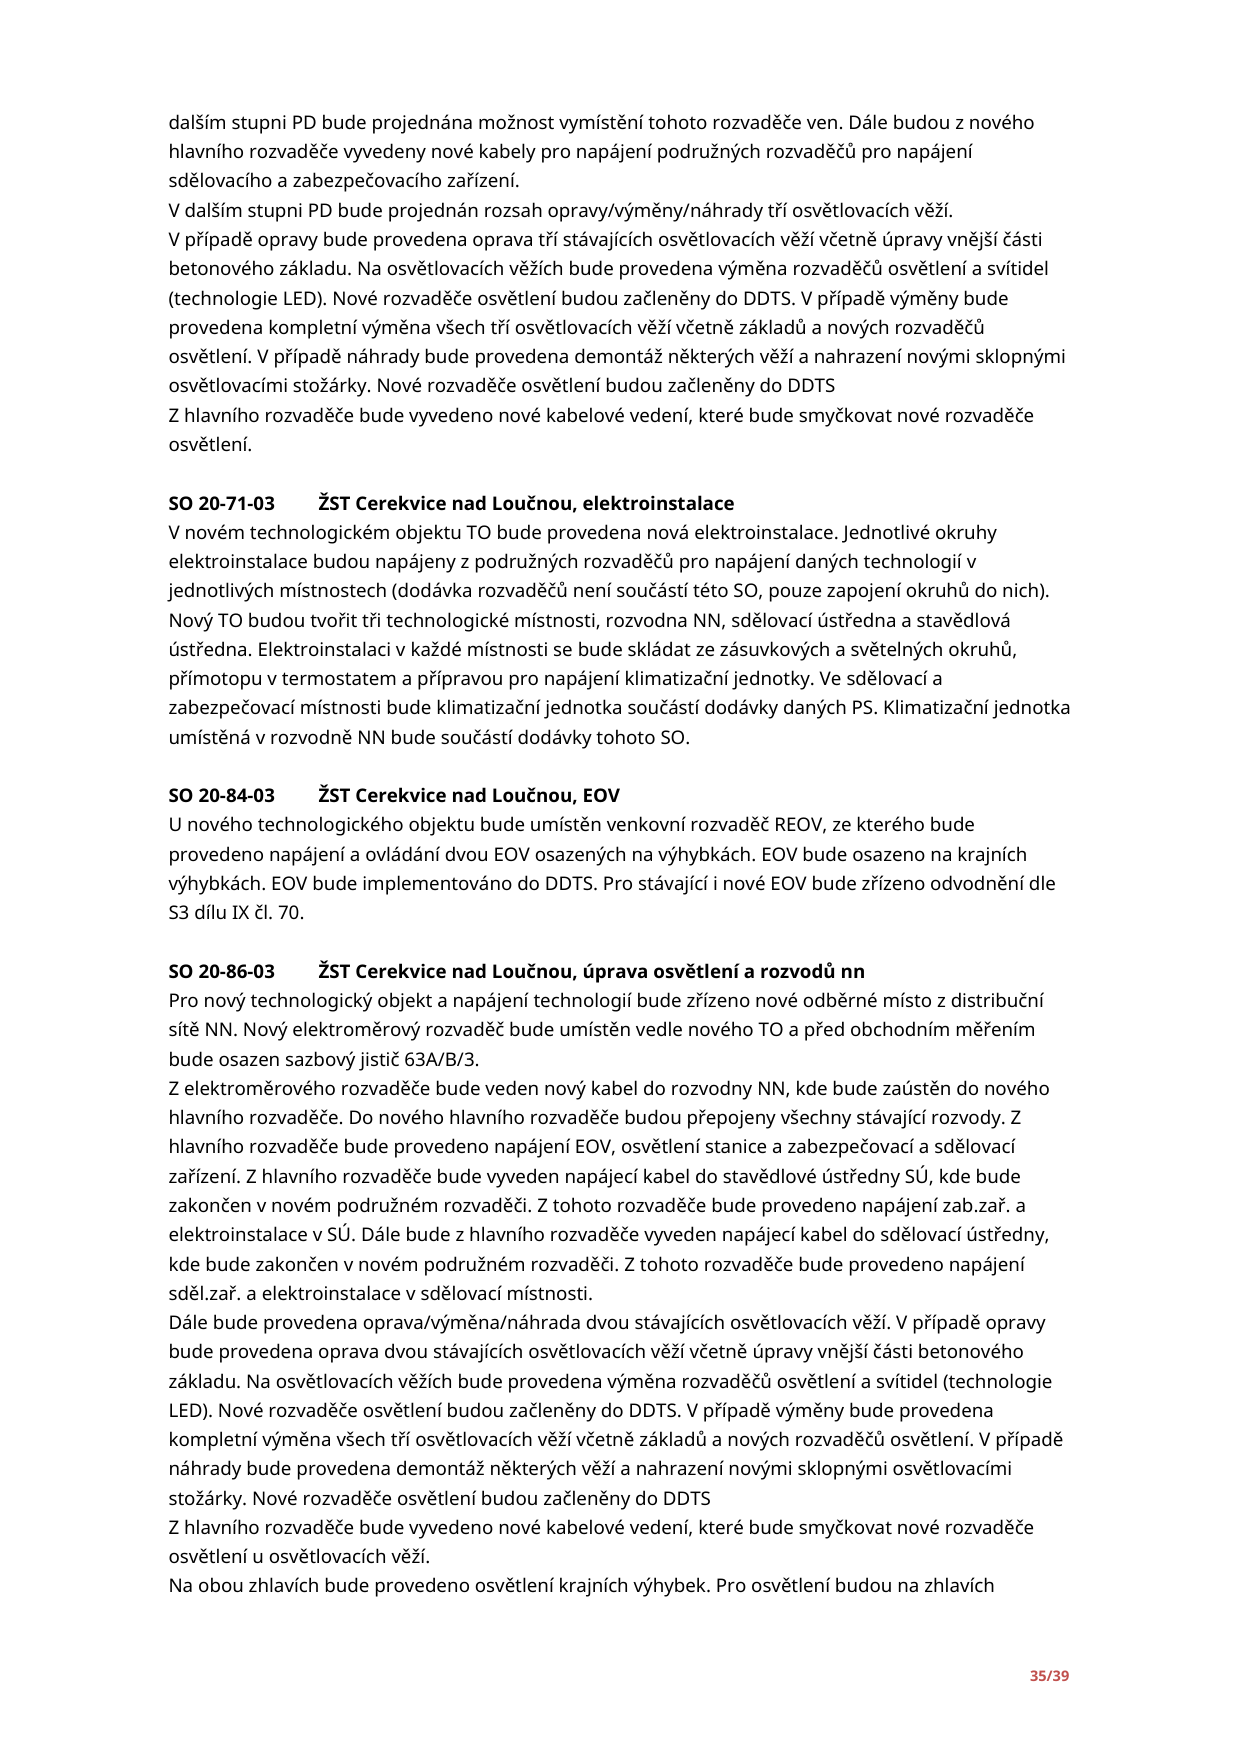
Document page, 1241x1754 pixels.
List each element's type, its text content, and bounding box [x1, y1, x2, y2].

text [168, 109, 1072, 193]
text Dále bude provedena oprava/výměna/náhrada dvou stávajících osvětlovacích věží. V případě opravy bude provedena oprava dvou stávajících osvětlovacích věží včetně úpravy vnější části betonového základu. Na osvětlovacích věžích bude provedena výměna rozvaděčů osvětlení a svítidel (technologie LED). Nové rozvaděče osvětlení budou začleněny do DDTS. V případě výměny bude provedena kompletní výměna všech tří osvětlovacích věží včetně základů a nových rozvaděčů osvětlení. V případě náhrady bude provedena demontáž některých věží a nahrazení novými sklopnými osvětlovacími stožárky. Nové rozvaděče osvětlení budou začleněny do DDTS [168, 1309, 1072, 1511]
text Nový TO budou tvořit tři technologické místnosti, rozvodna NN, sdělovací ústředna a stavědlová ústředna. Elektroinstalaci v každé místnosti se bude skládat ze zásuvkových a světelných okruhů, přímotopu v termostatem a přípravou pro napájení klimatizační jednotky. Ve sdělovací a zabezpečovací místnosti bude klimatizační jednotka součástí dodávky daných PS. Klimatizační jednotka umístěná v rozvodně NN bude součástí dodávky tohoto SO. [168, 607, 1072, 749]
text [168, 1573, 1072, 1598]
text SO 20-86-03 ŽST Cerekvice nad Loučnou, úprava osvětlení a rozvodů nn [168, 958, 1072, 984]
text SO 20-71-03 ŽST Cerekvice nad Loučnou, elektroinstalace [168, 490, 1072, 515]
text Z hlavního rozvaděče bude vyvedeno nové kabelové vedení, které bude smyčkovat nové rozvaděče osvětlení. [168, 402, 1072, 457]
text V dalším stupni PD bude projednán rozsah opravy/výměny/náhrady tří osvětlovacích věží. [168, 197, 1072, 223]
text Z hlavního rozvaděče bude vyvedeno nové kabelové vedení, které bude smyčkovat nové rozvaděče osvětlení u osvětlovacích věží. [168, 1514, 1072, 1569]
text V případě opravy bude provedena oprava tří stávajících osvětlovacích věží včetně úpravy vnější části betonového základu. Na osvětlovacích věžích bude provedena výměna rozvaděčů osvětlení a svítidel (technologie LED). Nové rozvaděče osvětlení budou začleněny do DDTS. V případě výměny bude provedena kompletní výměna všech tří osvětlovacích věží včetně základů a nových rozvaděčů osvětlení. V případě náhrady bude provedena demontáž některých věží a nahrazení novými sklopnými osvětlovacími stožárky. Nové rozvaděče osvětlení budou začleněny do DDTS [168, 226, 1072, 398]
text U nového technologického objektu bude umístěn venkovní rozvaděč REOV, ze kterého bude provedeno napájení a ovládání dvou EOV osazených na výhybkách. EOV bude osazeno na krajních výhybkách. EOV bude implementováno do DDTS. Pro stávající i nové EOV bude zřízeno odvodnění dle S3 dílu IX čl. 70. [168, 812, 1072, 925]
text V novém technologickém objektu TO bude provedena nová elektroinstalace. Jednotlivé okruhy elektroinstalace budou napájeny z podružných rozvaděčů pro napájení daných technologií v jednotlivých místnostech (dodávka rozvaděčů není součástí této SO, pouze zapojení okruhů do nich). [168, 519, 1072, 603]
text SO 20-84-03 ŽST Cerekvice nad Loučnou, EOV [168, 782, 1072, 808]
text Z elektroměrového rozvaděče bude veden nový kabel do rozvodny NN, kde bude zaústěn do nového hlavního rozvaděče. Do nového hlavního rozvaděče budou přepojeny všechny stávající rozvody. Z hlavního rozvaděče bude provedeno napájení EOV, osvětlení stanice a zabezpečovací a sdělovací zařízení. Z hlavního rozvaděče bude vyveden napájecí kabel do stavědlové ústředny SÚ, kde bude zakončen v novém podružném rozvaděči. Z tohoto rozvaděče bude provedeno napájení zab.zař. a elektroinstalace v SÚ. Dále bude z hlavního rozvaděče vyveden napájecí kabel do sdělovací ústředny, kde bude zakončen v novém podružném rozvaděči. Z tohoto rozvaděče bude provedeno napájení sděl.zař. a elektroinstalace v sdělovací místnosti. [168, 1075, 1072, 1306]
text Pro nový technologický objekt a napájení technologií bude zřízeno nové odběrné místo z distribuční sítě NN. Nový elektroměrový rozvaděč bude umístěn vedle nového TO a před obchodním měřením bude osazen sazbový jistič 63A/B/3. [168, 987, 1072, 1071]
